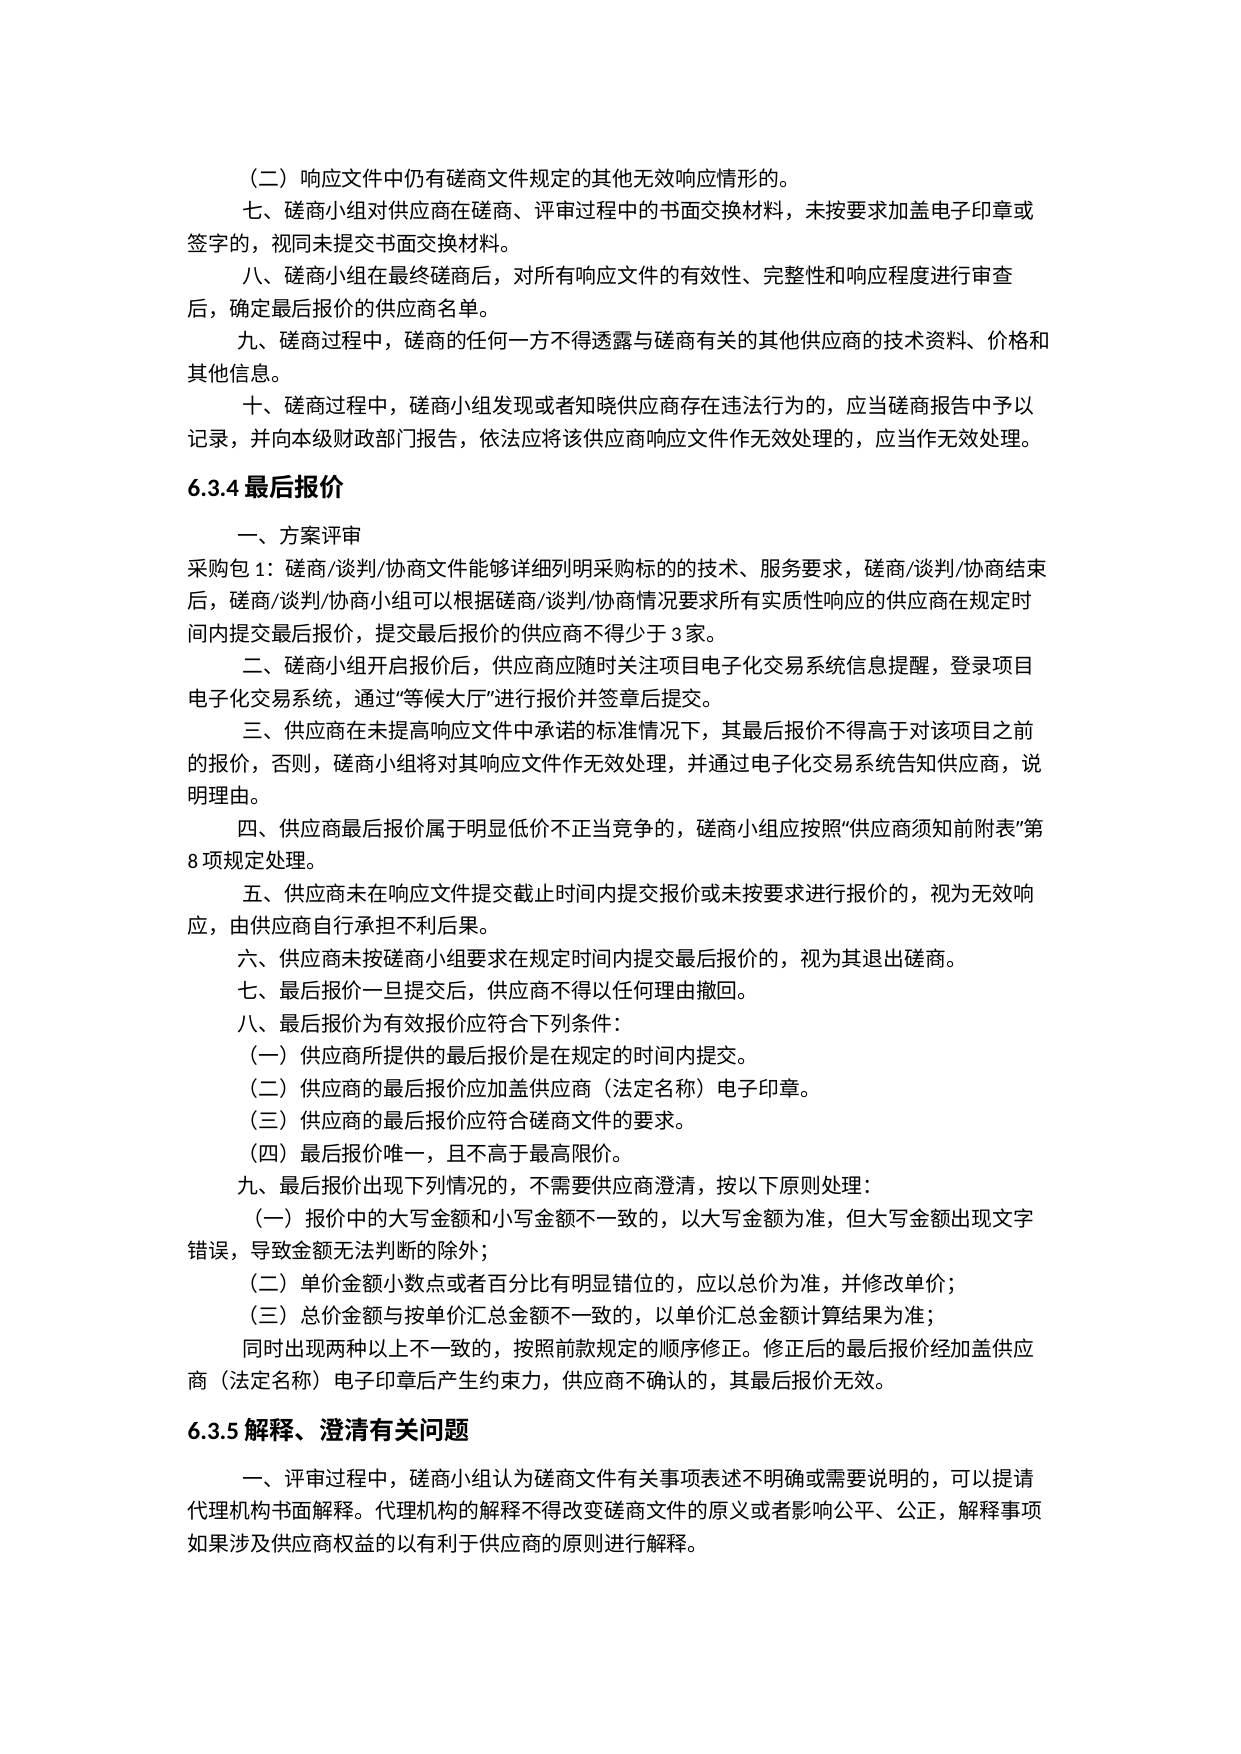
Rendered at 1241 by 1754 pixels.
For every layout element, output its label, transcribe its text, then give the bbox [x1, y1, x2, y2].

text 十、磋商过程中，磋商小组发现或者知晓供应商存在违法行为的，应当磋商报告中予以记录，并向本级财政部门报告，依法应将该供应商响应文件作无效处理的，应当作无效处理。 [187, 389, 1053, 454]
text 六、供应商未按磋商小组要求在规定时间内提交最后报价的，视为其退出磋商。 [187, 942, 1053, 974]
text 二、磋商小组开启报价后，供应商应随时关注项目电子化交易系统信息提醒，登录项目电子化交易系统，通过“等候大厅”进行报价并签章后提交。 [187, 649, 1053, 714]
text 四、供应商最后报价属于明显低价不正当竞争的，磋商小组应按照“供应商须知前附表”第8项规定处理。 [187, 812, 1053, 877]
text （一）供应商所提供的最后报价是在规定的时间内提交。 [187, 1039, 1053, 1072]
text 九、最后报价出现下列情况的，不需要供应商澄清，按以下原则处理： [187, 1169, 1053, 1202]
text 6.3.4最后报价 [187, 454, 1053, 519]
text （四）最后报价唯一，且不高于最高限价。 [187, 1137, 1053, 1169]
text 五、供应商未在响应文件提交截止时间内提交报价或未按要求进行报价的，视为无效响应，由供应商自行承担不利后果。 [187, 877, 1053, 942]
text （三）总价金额与按单价汇总金额不一致的，以单价汇总金额计算结果为准； [187, 1299, 1053, 1332]
text （二）响应文件中仍有磋商文件规定的其他无效响应情形的。 [187, 162, 1053, 194]
text （二）单价金额小数点或者百分比有明显错位的，应以总价为准，并修改单价； [187, 1267, 1053, 1299]
text 八、最后报价为有效报价应符合下列条件： [187, 1007, 1053, 1039]
text 八、磋商小组在最终磋商后，对所有响应文件的有效性、完整性和响应程度进行审查后，确定最后报价的供应商名单。 [187, 259, 1053, 324]
text 七、最后报价一旦提交后，供应商不得以任何理由撤回。 [187, 974, 1053, 1007]
text （一）报价中的大写金额和小写金额不一致的，以大写金额为准，但大写金额出现文字错误，导致金额无法判断的除外； [187, 1202, 1053, 1267]
text 九、磋商过程中，磋商的任何一方不得透露与磋商有关的其他供应商的技术资料、价格和其他信息。 [187, 324, 1053, 389]
text 采购包1：磋商/谈判/协商文件能够详细列明采购标的的技术、服务要求，磋商/谈判/协商结束后，磋商/谈判/协商小组可以根据磋商/谈判/协商情况要求所有实质性响应的供应商在规定时间内提交最后报价，提交最后报价的供应商不得少于3家。 [187, 552, 1053, 649]
text （三）供应商的最后报价应符合磋商文件的要求。 [187, 1104, 1053, 1137]
text 一、方案评审 [187, 519, 1053, 552]
text 一、评审过程中，磋商小组认为磋商文件有关事项表述不明确或需要说明的，可以提请代理机构书面解释。代理机构的解释不得改变磋商文件的原义或者影响公平、公正，解释事项如果涉及供应商权益的以有利于供应商的原则进行解释。 [187, 1462, 1053, 1559]
text （二）供应商的最后报价应加盖供应商（法定名称）电子印章。 [187, 1072, 1053, 1104]
text 6.3.5解释、澄清有关问题 [187, 1397, 1053, 1462]
text 三、供应商在未提高响应文件中承诺的标准情况下，其最后报价不得高于对该项目之前的报价，否则，磋商小组将对其响应文件作无效处理，并通过电子化交易系统告知供应商，说明理由。 [187, 714, 1053, 812]
text 同时出现两种以上不一致的，按照前款规定的顺序修正。修正后的最后报价经加盖供应商（法定名称）电子印章后产生约束力，供应商不确认的，其最后报价无效。 [187, 1332, 1053, 1397]
text 七、磋商小组对供应商在磋商、评审过程中的书面交换材料，未按要求加盖电子印章或签字的，视同未提交书面交换材料。 [187, 194, 1053, 259]
